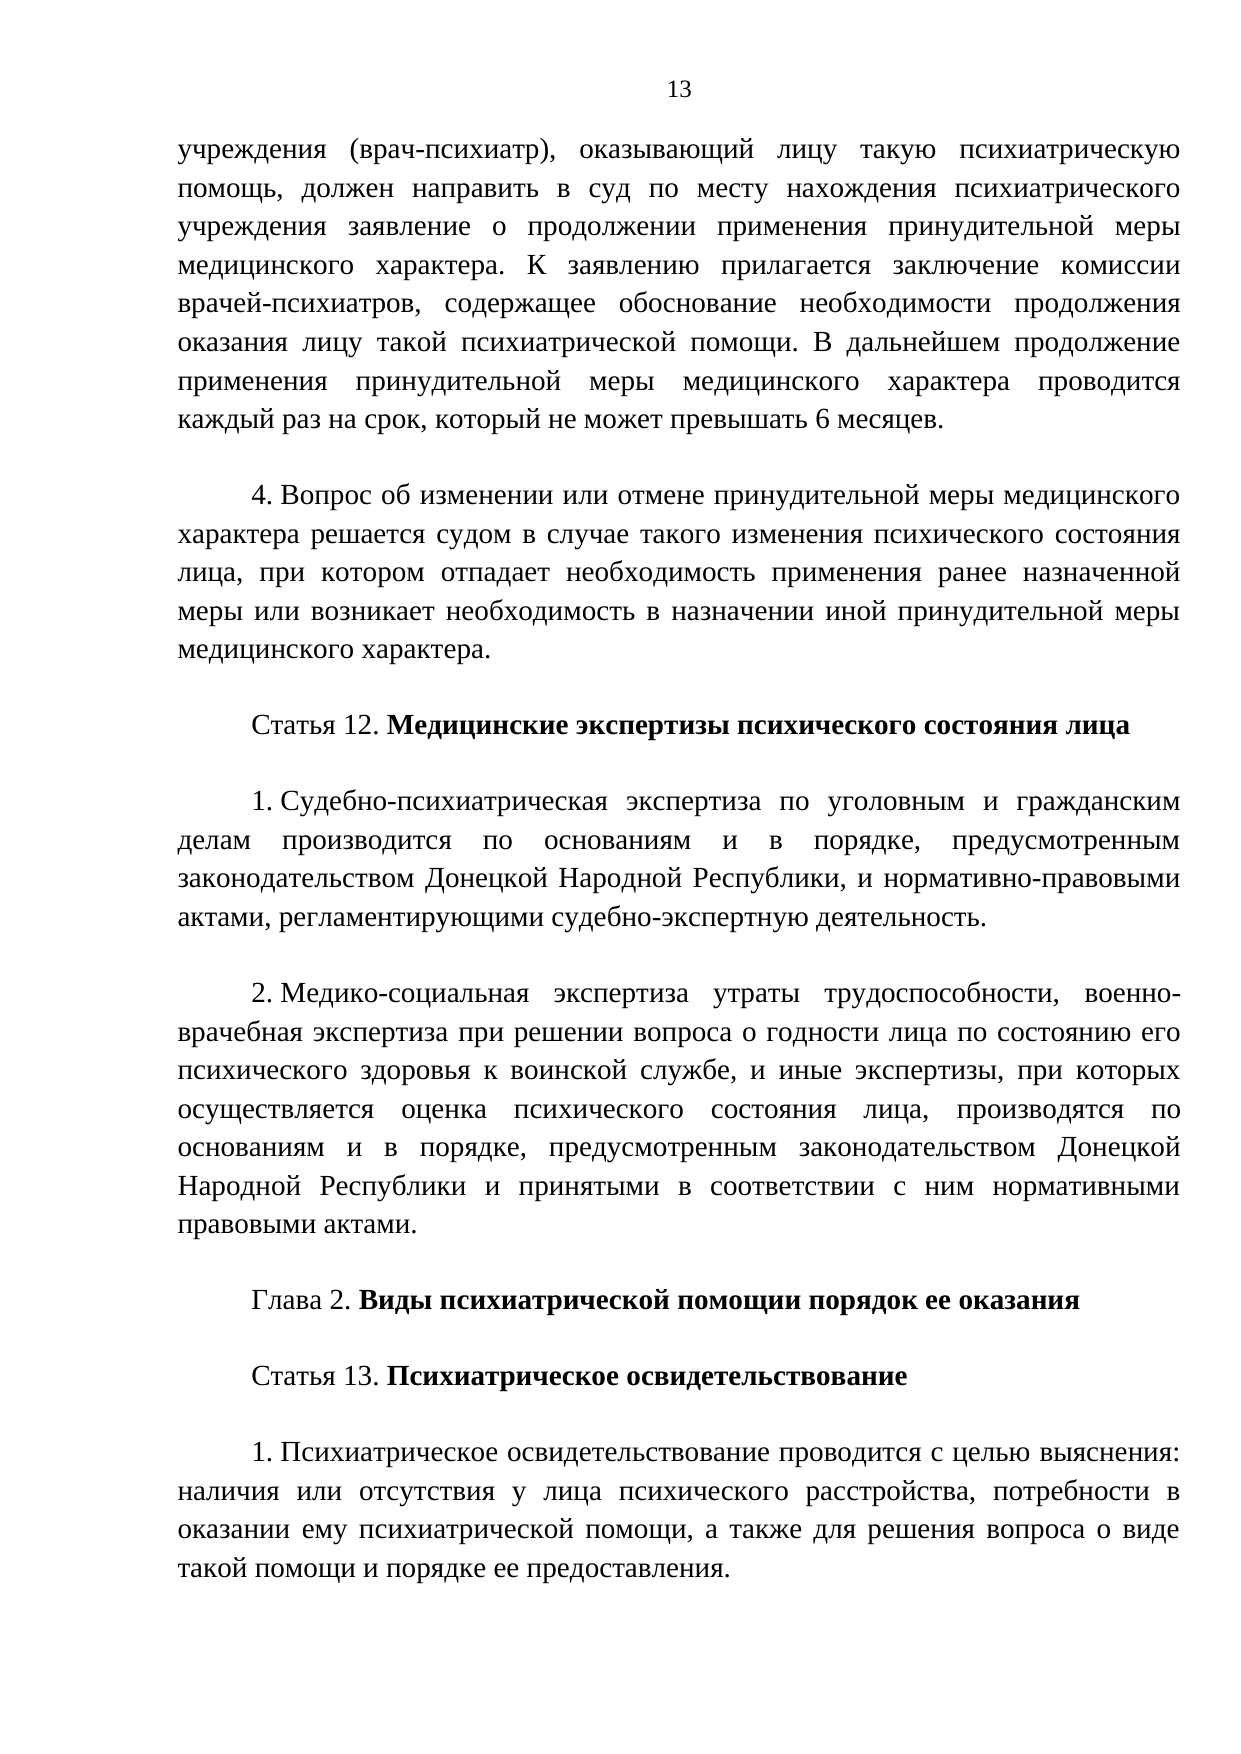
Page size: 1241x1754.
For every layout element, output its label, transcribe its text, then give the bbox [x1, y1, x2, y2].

text 4. Вопрос об изменении или отмене принудительной меры медицинского характера решается судом в случае такого изменения психического состояния лица, при котором отпадает необходимость применения ранее назначенной меры или возникает необходимость в назначении иной принудительной меры медицинского характера. [177, 477, 1181, 665]
text Статья 13. Психиатрическое освидетельствование [177, 1358, 1181, 1392]
text Глава 2. Виды психиатрической помощии порядок ее оказания [177, 1282, 1181, 1316]
text Статья 12. Медицинские экспертизы психического состояния лица [177, 707, 1181, 741]
text 1. Психиатрическое освидетельствование проводится с целью выяснения: наличия или отсутствия у лица психического расстройства, потребности в оказании ему психиатрической помощи, а также для решения вопроса о виде такой помощи и порядке ее предоставления. [177, 1434, 1181, 1584]
text 1. Судебно-психиатрическая экспертиза по уголовным и гражданским делам производится по основаниям и в порядке, предусмотренным законодательством Донецкой Народной Республики, и нормативно-правовыми актами, регламентирующими судебно-экспертную деятельность. [177, 783, 1181, 933]
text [177, 131, 1181, 435]
text 2. Медико-социальная экспертиза утраты трудоспособности, военно-врачебная экспертиза при решении вопроса о годности лица по состоянию его психического здоровья к воинской службе, и иные экспертизы, при которых осуществляется оценка психического состояния лица, производятся по основаниям и в порядке, предусмотренным законодательством Донецкой Народной Республики и принятыми в соответствии с ним нормативными правовыми актами. [177, 975, 1181, 1240]
